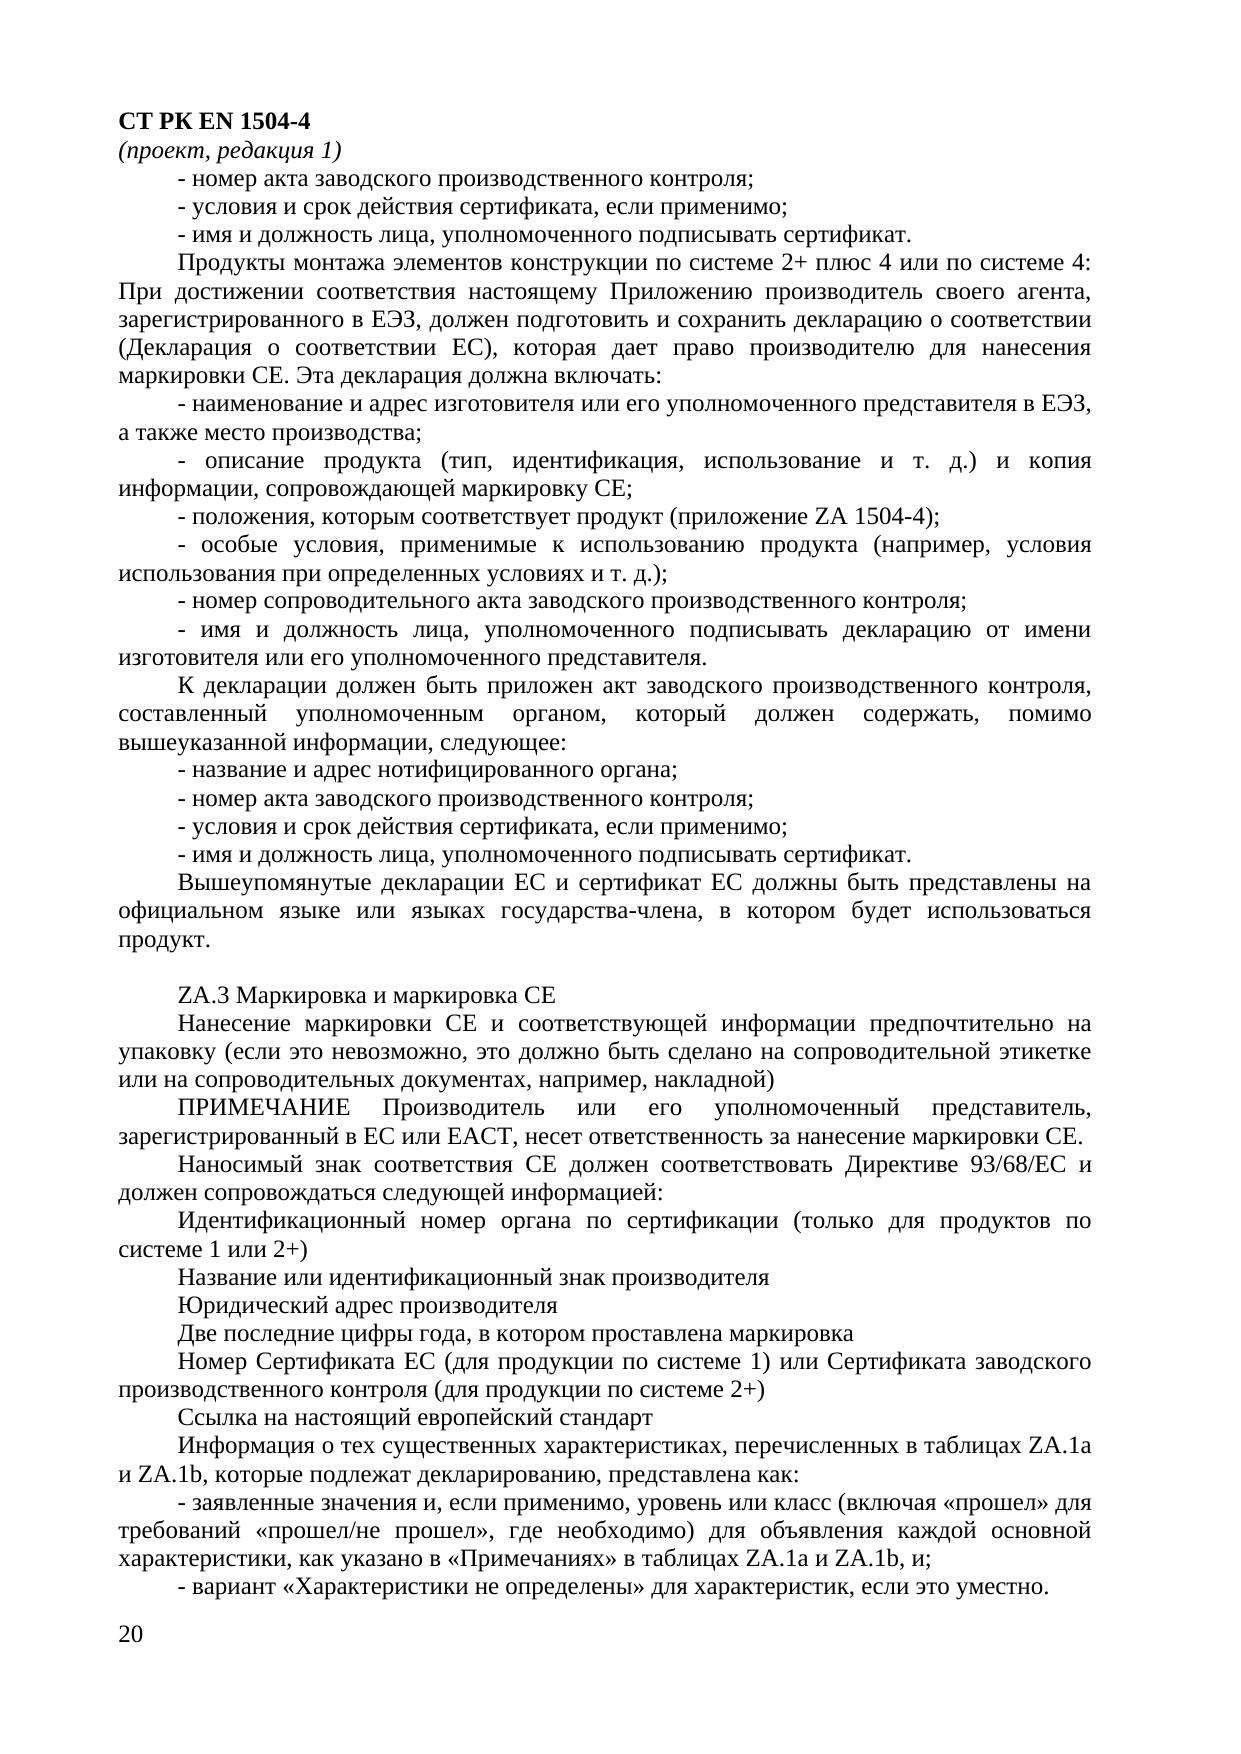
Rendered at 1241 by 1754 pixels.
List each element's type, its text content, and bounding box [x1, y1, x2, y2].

text - особые условия, применимые к использованию продукта (например, условия использования при определенных условиях и т. д.); [118, 530, 1092, 586]
text - номер акта заводского производственного контроля; [118, 164, 1092, 192]
text - имя и должность лица, уполномоченного подписывать декларацию от имени изготовителя или его уполномоченного представителя. [118, 614, 1092, 671]
text - описание продукта (тип, идентификация, использование и т. д.) и копия информации, сопровождающей маркировку СЕ; [118, 446, 1092, 502]
text - номер акта заводского производственного контроля; [118, 783, 1092, 812]
text Информация о тех существенных характеристиках, перечисленных в таблицах ZA.1a и ZA.1b, которые подлежат декларированию, представлена как: [118, 1431, 1092, 1488]
text Нанесение маркировки СЕ и соответствующей информации предпочтительно на упаковку (если это невозможно, это должно быть сделано на сопроводительной этикетке или на сопроводительных документах, например, накладной) [118, 1009, 1092, 1093]
text - заявленные значения и, если применимо, уровень или класс (включая «прошел» для требований «прошел/не прошел», где необходимо) для объявления каждой основной характеристики, как указано в «Примечаниях» в таблицах ZA.1a и ZA.1b, и; [118, 1488, 1092, 1572]
text - вариант «Характеристики не определены» для характеристик, если это уместно. [118, 1572, 1092, 1600]
text Название или идентификационный знак производителя [118, 1262, 1092, 1291]
text - наименование и адрес изготовителя или его уполномоченного представителя в ЕЭЗ, а также место производства; [118, 389, 1092, 446]
text ПРИМЕЧАНИЕ Производитель или его уполномоченный представитель, зарегистрированный в ЕС или ЕАСТ, несет ответственность за нанесение маркировки СЕ. [118, 1093, 1092, 1150]
text К декларации должен быть приложен акт заводского производственного контроля, составленный уполномоченным органом, который должен содержать, помимо вышеуказанной информации, следующее: [118, 671, 1092, 755]
text - условия и срок действия сертификата, если применимо; [118, 812, 1092, 840]
text Идентификационный номер органа по сертификации (только для продуктов по системе 1 или 2+) [118, 1206, 1092, 1262]
text Вышеупомянутые декларации ЕС и сертификат ЕС должны быть представлены на официальном языке или языках государства-члена, в котором будет использоваться продукт. [118, 868, 1092, 952]
text Номер Сертификата ЕС (для продукции по системе 1) или Сертификата заводского производственного контроля (для продукции по системе 2+) [118, 1347, 1092, 1403]
text - имя и должность лица, уполномоченного подписывать сертификат. [118, 220, 1092, 248]
text Продукты монтажа элементов конструкции по системе 2+ плюс 4 или по системе 4: При достижении соответствия настоящему Приложению производитель своего агента, зарегистрированного в ЕЭЗ, должен подготовить и сохранить декларацию о соответствии (Декларация о соответствии ЕС), которая дает право производителю для нанесения маркировки CE. Эта декларация должна включать: [118, 248, 1092, 389]
text Юридический адрес производителя [118, 1291, 1092, 1319]
text - условия и срок действия сертификата, если применимо; [118, 192, 1092, 220]
text Ссылка на настоящий европейский стандарт [118, 1403, 1092, 1431]
text Наносимый знак соответствия СЕ должен соответствовать Директиве 93/68/ЕС и должен сопровождаться следующей информацией: [118, 1150, 1092, 1206]
text - номер сопроводительного акта заводского производственного контроля; [118, 586, 1092, 614]
text ZA.3 Маркировка и маркировка CE [118, 981, 1092, 1009]
text - название и адрес нотифицированного органа; [118, 755, 1092, 783]
text - имя и должность лица, уполномоченного подписывать сертификат. [118, 840, 1092, 868]
text - положения, которым соответствует продукт (приложение ZA 1504-4); [118, 502, 1092, 530]
text Две последние цифры года, в котором проставлена маркировка [118, 1319, 1092, 1347]
